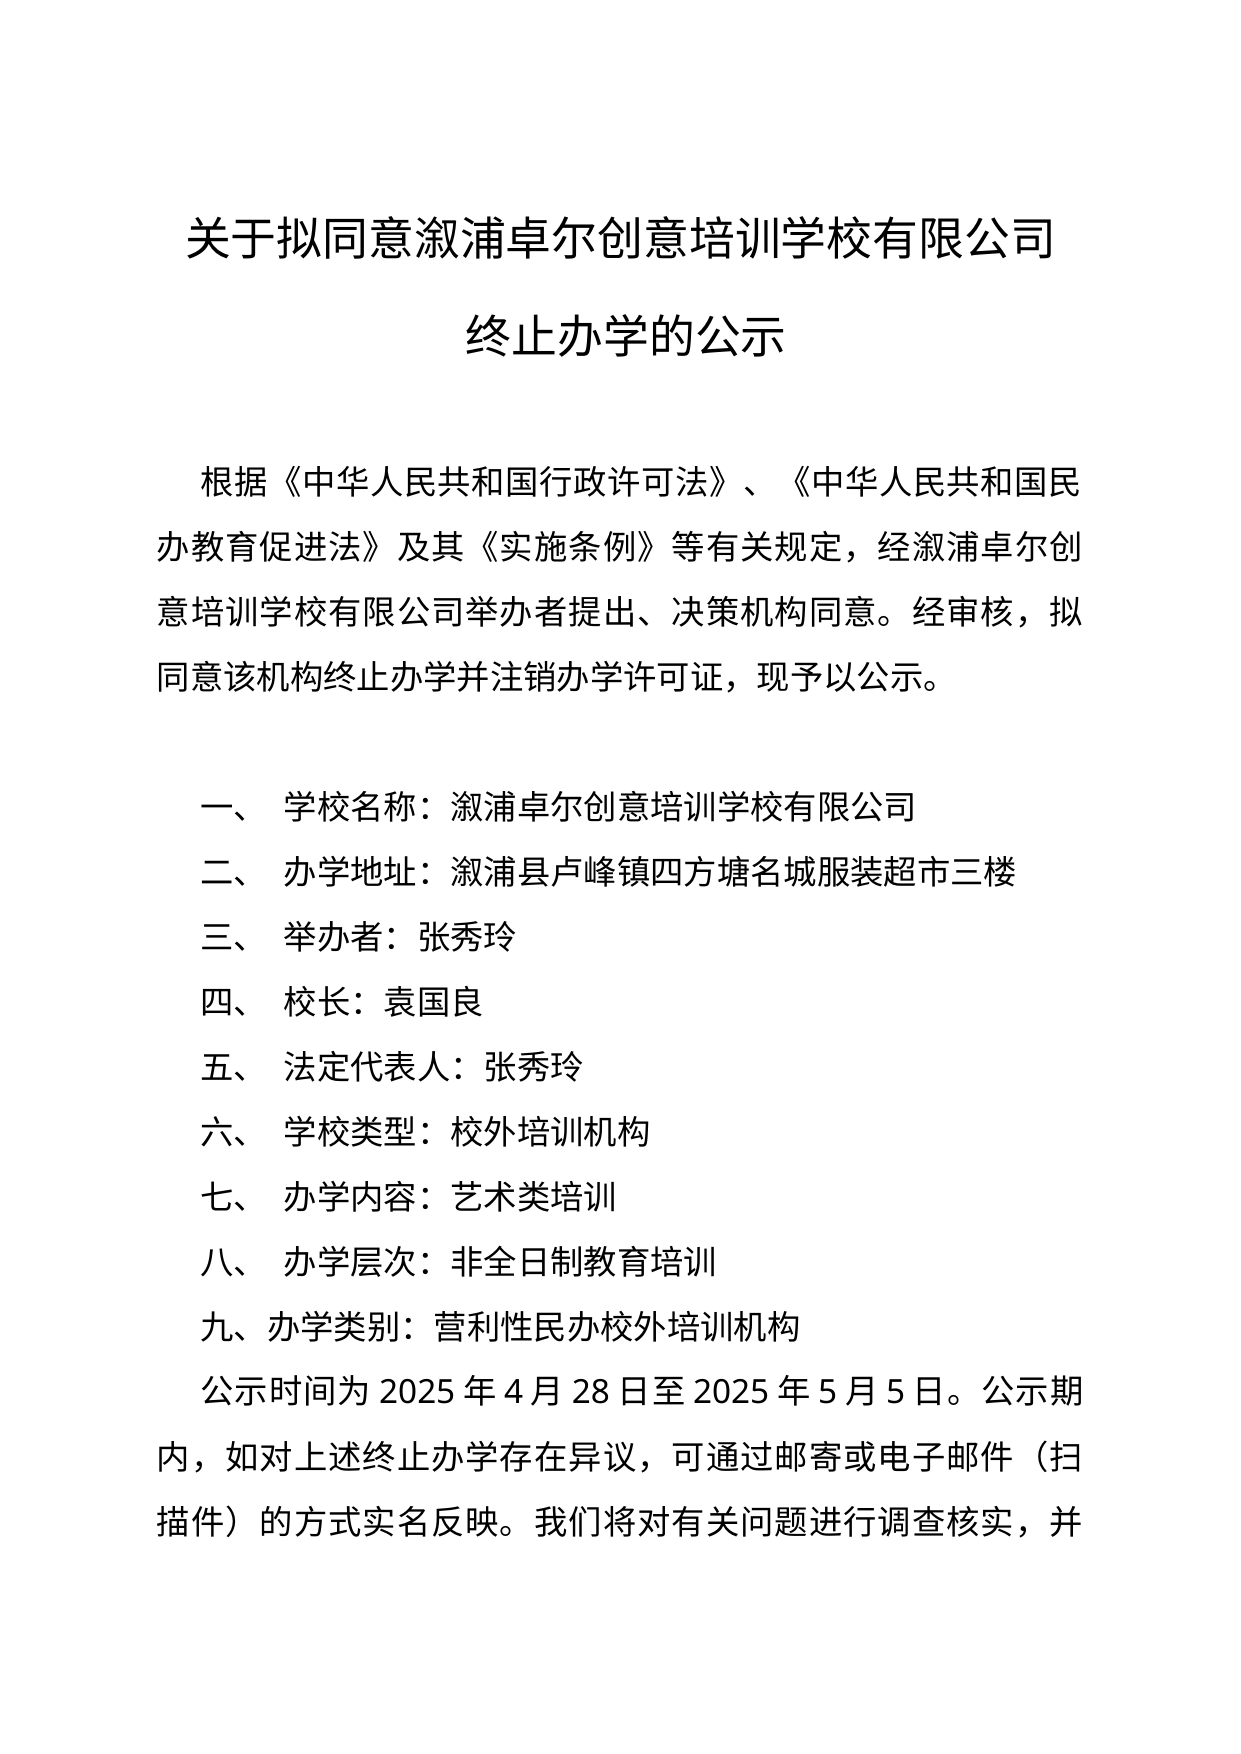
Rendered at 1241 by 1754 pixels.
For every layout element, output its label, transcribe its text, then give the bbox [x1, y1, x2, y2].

text 二、 办学地址：溆浦县卢峰镇四方塘名城服装超市三楼 [156, 837, 1084, 902]
text 四、 校长：袁国良 [156, 967, 1084, 1032]
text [156, 1357, 1084, 1552]
text 六、 学校类型：校外培训机构 [156, 1097, 1084, 1162]
text 七、 办学内容：艺术类培训 [156, 1162, 1084, 1227]
text 关于拟同意溆浦卓尔创意培训学校有限公司 [156, 187, 1084, 284]
text 九、办学类别：营利性民办校外培训机构 [156, 1292, 1084, 1357]
text 根据《中华人民共和国行政许可法》、《中华人民共和国民办教育促进法》及其《实施条例》等有关规定，经溆浦卓尔创意培训学校有限公司举办者提出、决策机构同意。经审核，拟同意该机构终止办学并注销办学许可证，现予以公示。 [156, 447, 1084, 707]
text 一、 学校名称：溆浦卓尔创意培训学校有限公司 [156, 772, 1084, 837]
text 八、 办学层次：非全日制教育培训 [156, 1227, 1084, 1292]
text 五、 法定代表人：张秀玲 [156, 1032, 1084, 1097]
text 三、 举办者：张秀玲 [156, 902, 1084, 967]
text 终止办学的公示 [156, 284, 1084, 382]
